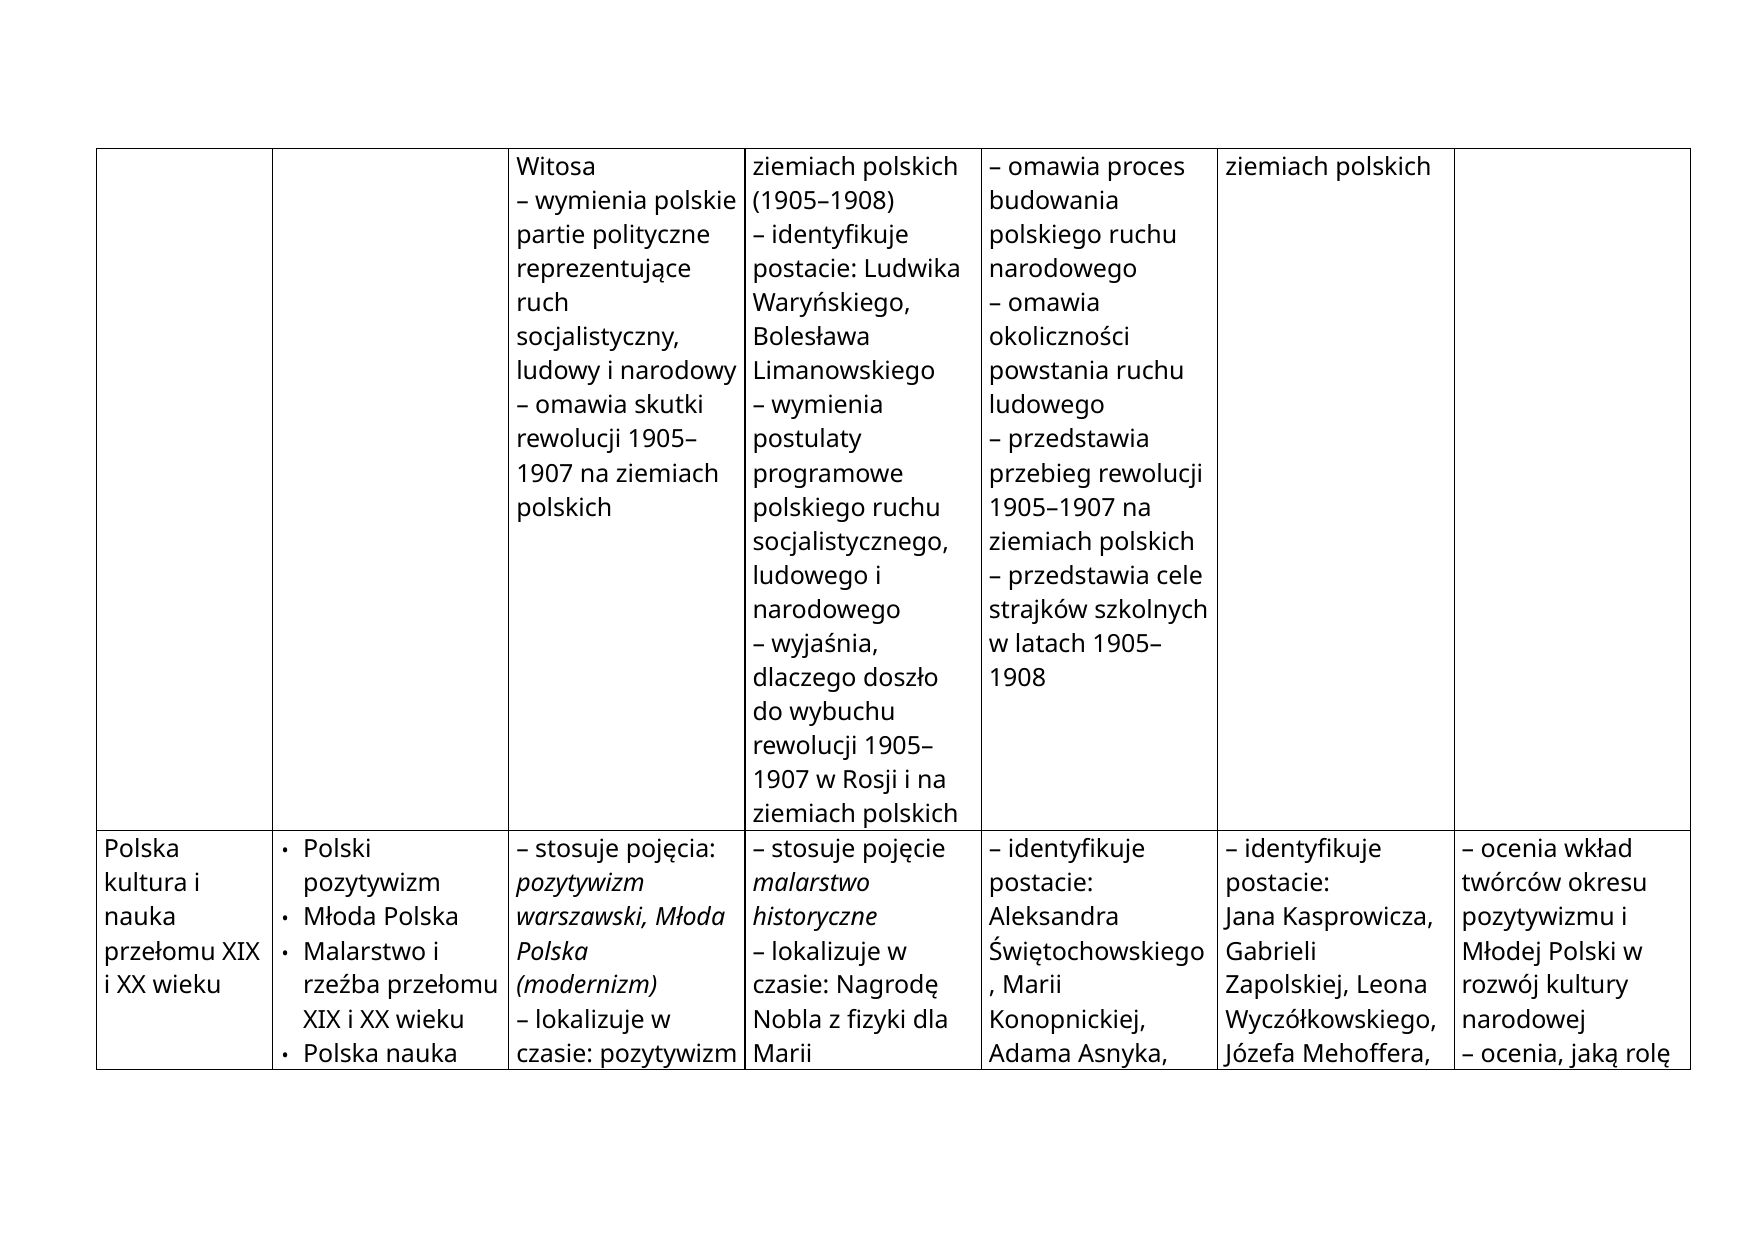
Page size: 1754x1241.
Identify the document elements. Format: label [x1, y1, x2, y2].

table_cell [1455, 831, 1690, 1069]
table_cell [273, 831, 508, 1069]
table_cell [273, 149, 508, 830]
table_cell [1218, 149, 1454, 830]
table_cell [97, 831, 272, 1069]
table_cell [509, 149, 744, 830]
table_cell [1218, 831, 1454, 1069]
table_cell [982, 831, 1217, 1069]
table_cell [746, 831, 981, 1069]
table_cell [746, 149, 981, 830]
table_cell [982, 149, 1217, 830]
table_cell [509, 831, 744, 1069]
table_cell [97, 149, 272, 830]
table_cell [1455, 149, 1690, 830]
